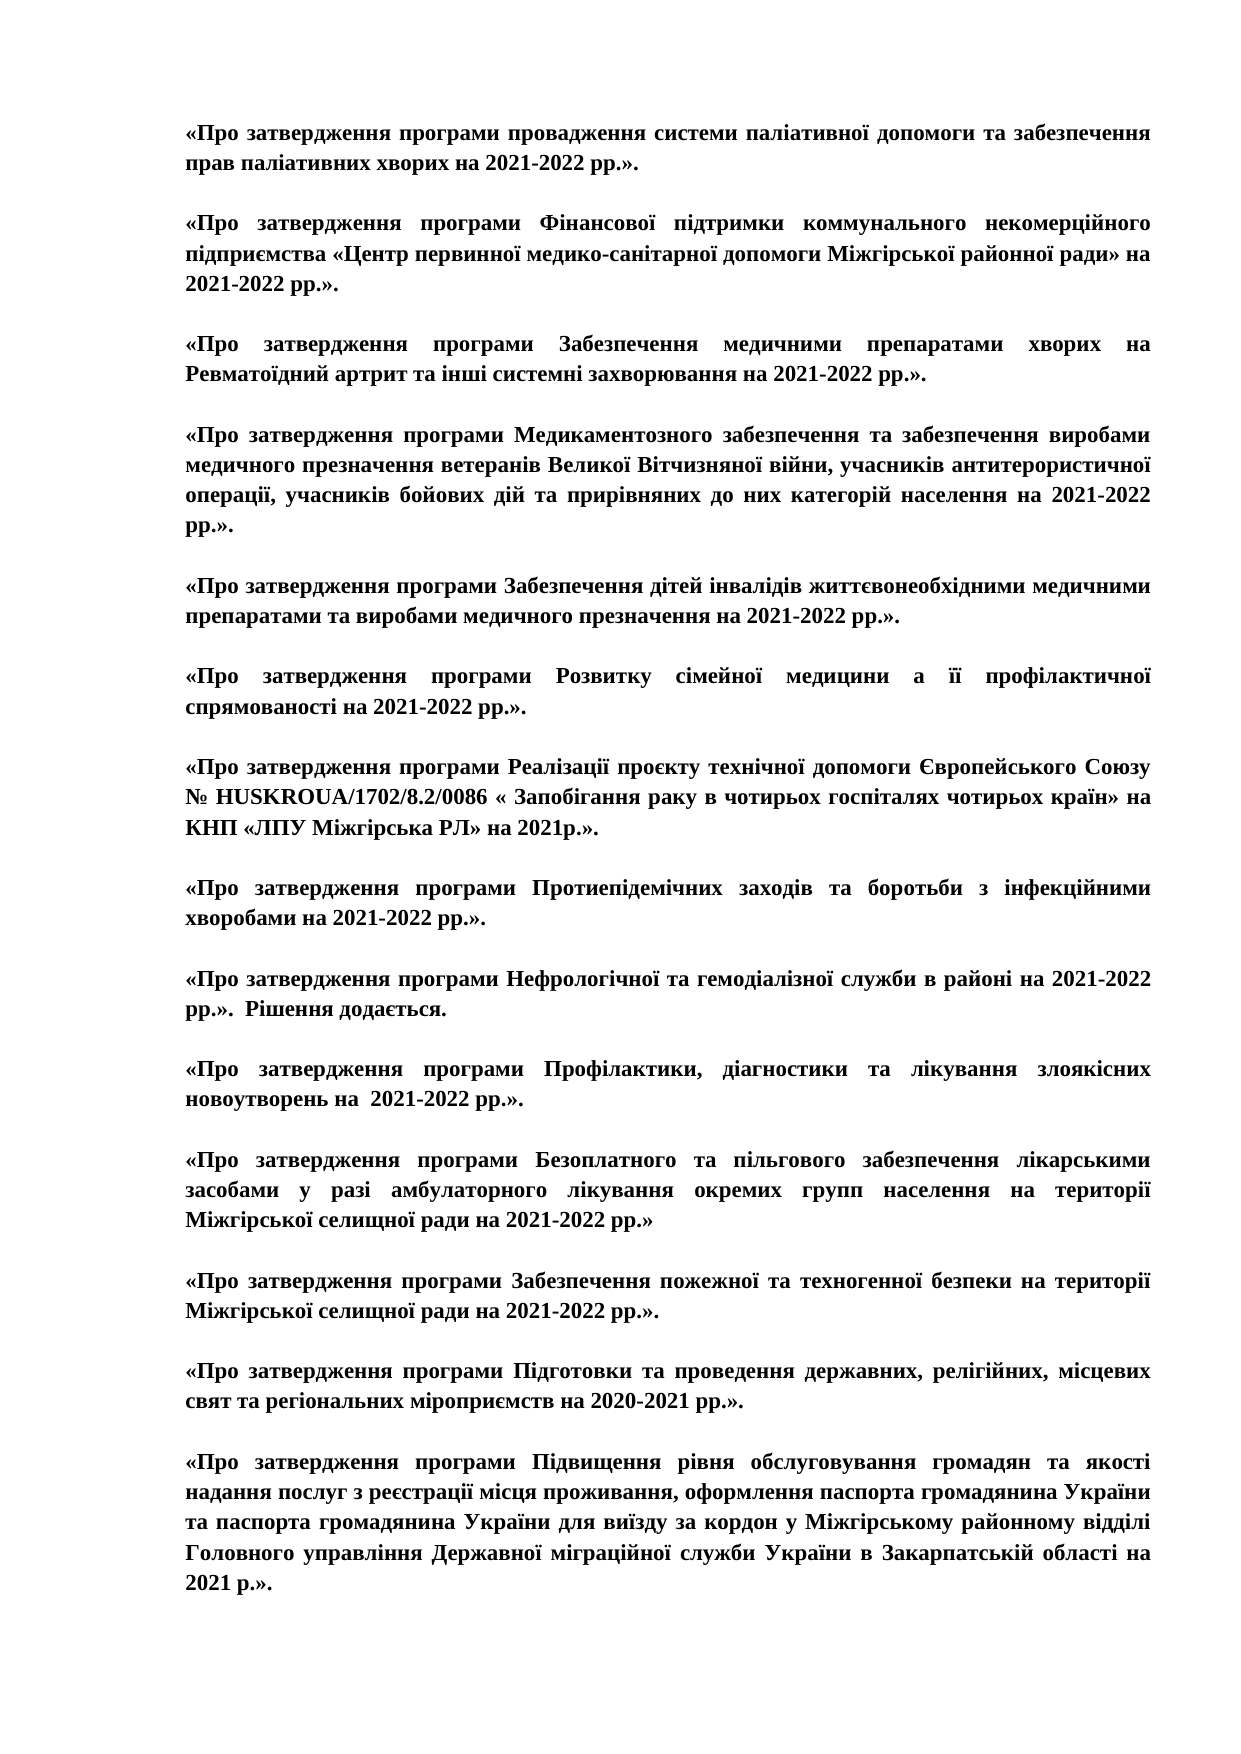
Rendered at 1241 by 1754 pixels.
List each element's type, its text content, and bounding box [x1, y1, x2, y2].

list «Про затвердження програми Медикаментозного забезпечення та забезпечення виробами медичного презначення ветеранів Великої Вітчизняної війни, учасників антитерористичної операції, учасників бойових дій та прирівняних до них категорій населення на 2021-2022 рр.». [185, 421, 1152, 538]
list «Про затвердження програми Розвитку сімейної медицини а її профілактичної спрямованості на 2021-2022 рр.». [185, 662, 1152, 719]
list «Про затвердження програми Підготовки та проведення державних, релігійних, місцевих свят та регіональних міроприємств на 2020-2021 рр.». [185, 1357, 1152, 1414]
list «Про затвердження програми Протиепідемічних заходів та боротьби з інфекційними хворобами на 2021-2022 рр.». [185, 874, 1152, 931]
list «Про затвердження програми Забезпечення дітей інвалідів життєвонеобхідними медичними препаратами та виробами медичного презначення на 2021-2022 рр.». [185, 572, 1152, 628]
list «Про затвердження програми Забезпечення пожежної та техногенної безпеки на території Міжгірської селищної ради на 2021-2022 рр.». [185, 1267, 1152, 1323]
list «Про затвердження програми Безоплатного та пільгового забезпечення лікарськими засобами у разі амбулаторного лікування окремих групп населення на території Міжгірської селищної ради на 2021-2022 рр.» [185, 1146, 1152, 1233]
list «Про затвердження програми Фінансової підтримки коммунального некомерційного підприємства «Центр первинної медико-санітарної допомоги Міжгірської районної ради» на 2021-2022 рр.». [185, 209, 1152, 296]
list «Про затвердження програми Забезпечення медичними препаратами хворих на Ревматоїдний артрит та інші системні захворювання на 2021-2022 рр.». [185, 330, 1152, 387]
list «Про затвердження програми Підвищення рівня обслуговування громадян та якості надання послуг з реєстрації місця проживання, оформлення паспорта громадянина України та паспорта громадянина України для виїзду за кордон у Міжгірському районному відділі Головного управління Державної міграційної служби України в Закарпатській області на 2021 р.». [185, 1448, 1152, 1595]
list «Про затвердження програми провадження системи паліативної допомоги та забезпечення прав паліативних хворих на 2021-2022 рр.». [185, 119, 1152, 175]
list «Про затвердження програми Нефрологічної та гемодіалізної служби в районі на 2021-2022 рр.». Рішення додається. [185, 964, 1152, 1021]
list «Про затвердження програми Профілактики, діагностики та лікування злоякісних новоутворень на 2021-2022 рр.». [185, 1055, 1152, 1112]
list «Про затвердження програми Реалізації проєкту технічної допомоги Європейського Союзу № HUSKROUA/1702/8.2/0086 « Запобігання раку в чотирьох госпіталях чотирьох країн» на КНП «ЛПУ Міжгірська РЛ» на 2021р.». [185, 753, 1152, 840]
